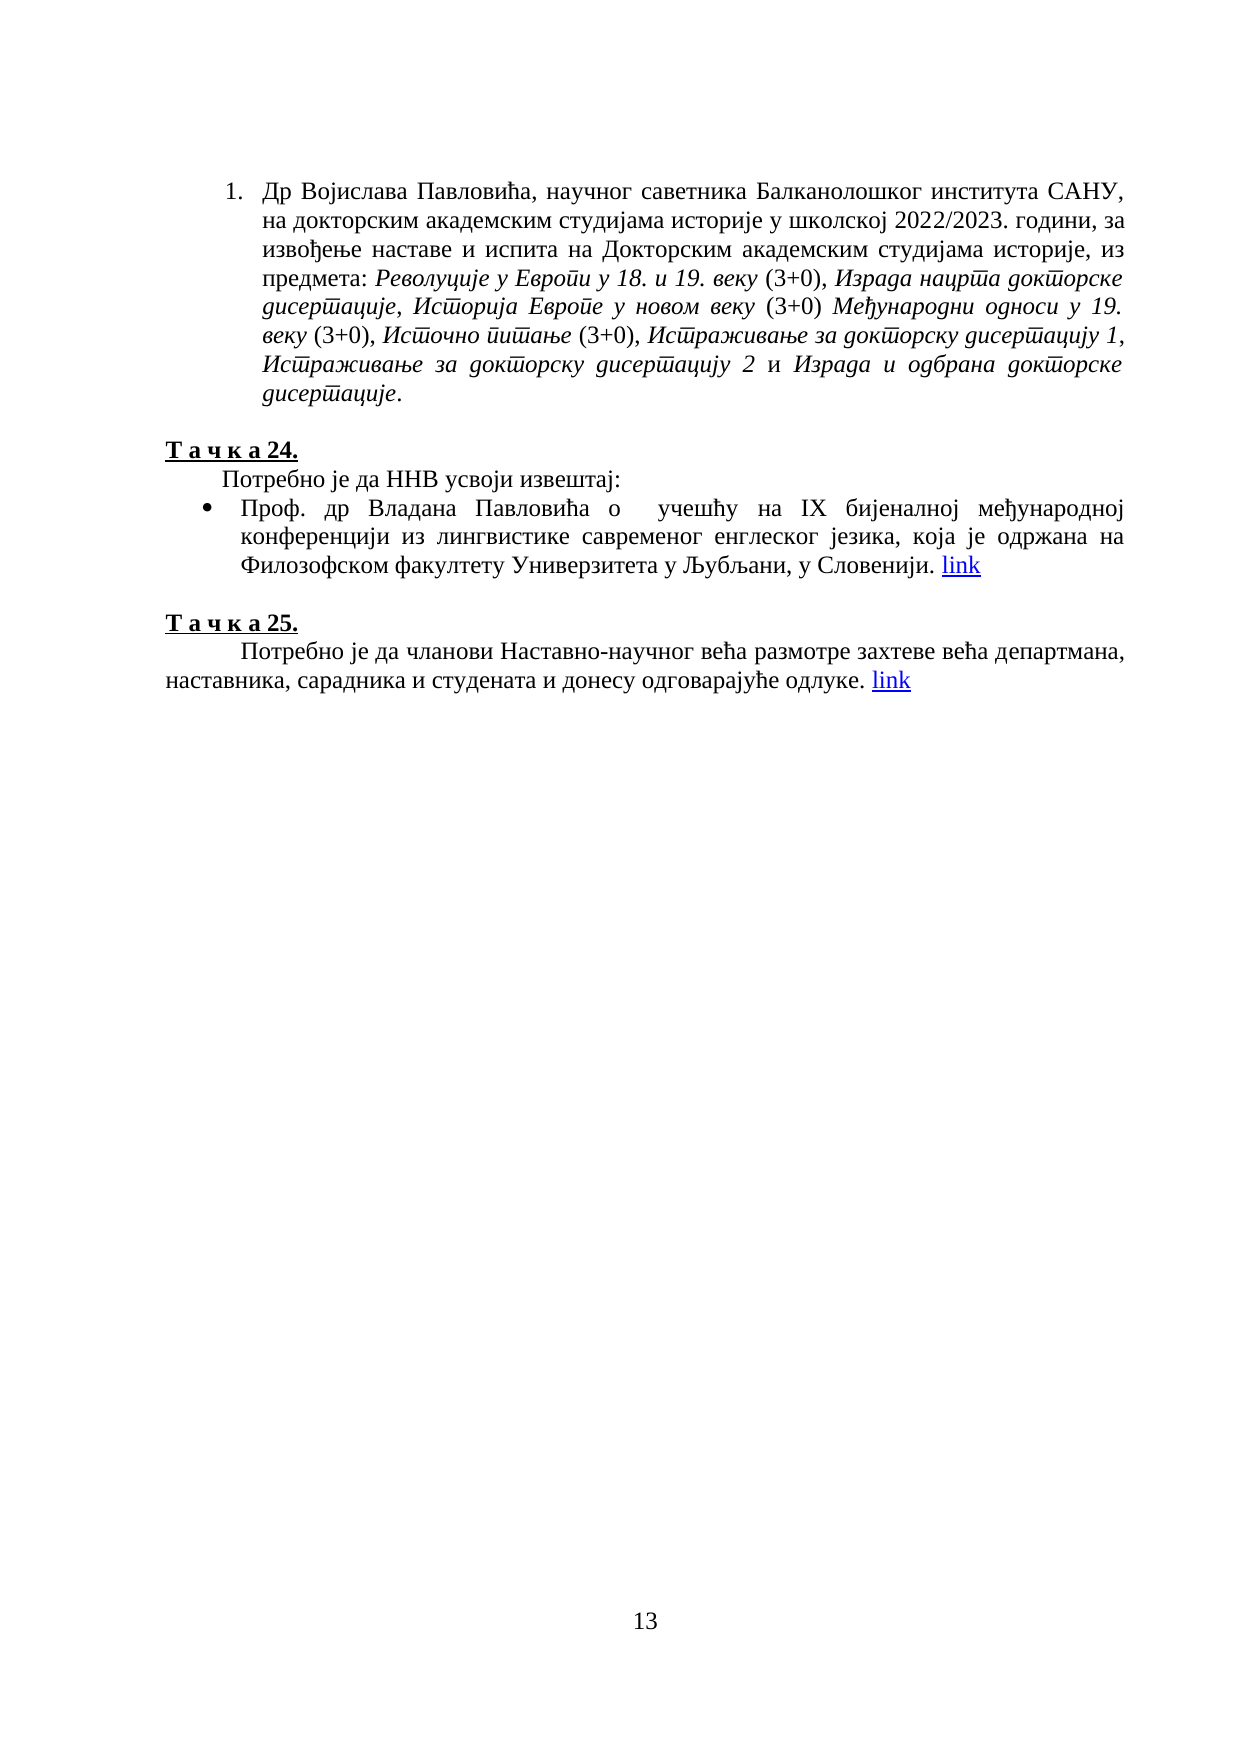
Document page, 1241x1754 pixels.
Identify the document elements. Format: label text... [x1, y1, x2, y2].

list Др Војислава Павловића, научног саветника Балканолошког института САНУ, на докторским академским студијама историје у школској 2022/2023. години, за извођење наставе и испита на Докторским академским студијама историје, из предмета: Револуције у Европи у 18. и 19. веку (3+0), Израда нацрта докторске дисертације, Историја Европе у новом веку (3+0) Међународни односи у 19. веку (3+0), Источно питање (3+0), Истраживање за докторску дисертацију 1, Истраживање за докторску дисертацију 2 и Израда и одбрана докторске дисертације. [224, 176, 1125, 406]
text Потребно је да чланови Наставно-научног већа размотре захтеве већа департмана, наставника, сарадника и студената и донесу одговарајуће одлуке. link [165, 636, 1125, 694]
text Т а ч к а 24. [165, 435, 1125, 464]
list Проф. др Владана Павловића о учешћу на IX бијеналној међународној конференцији из лингвистике савременог енглеског језика, која је одржана на Филозофском факултету Универзитета у Љубљани, у Словенији. link [203, 493, 1125, 579]
text Т а ч к а 25. [165, 608, 1125, 636]
text Потребно је да ННВ усвоји извештај: [165, 464, 1125, 493]
